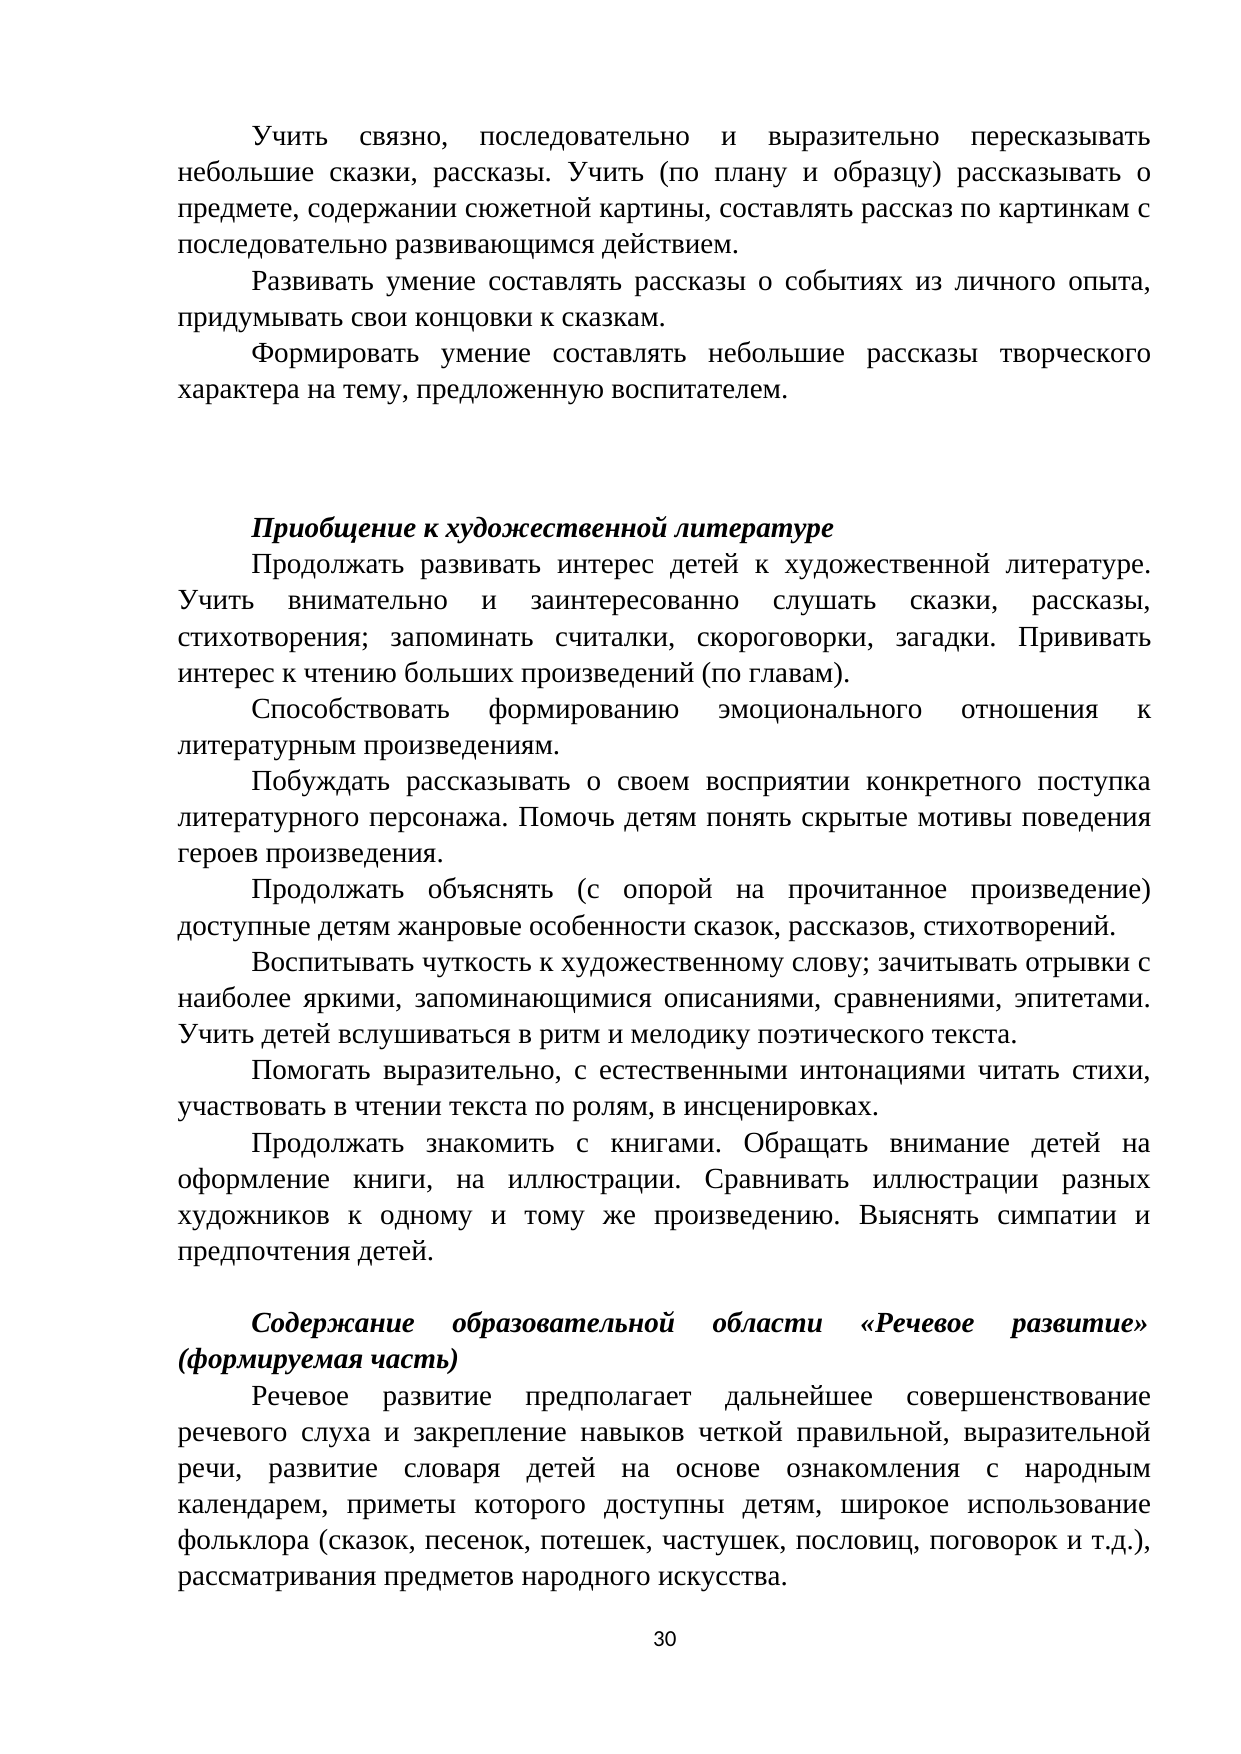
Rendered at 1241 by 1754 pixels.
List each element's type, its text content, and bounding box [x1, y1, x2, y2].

text Речевое развитие предполагает дальнейшее совершенствование речевого слуха и закрепление навыков четкой правильной, выразительной речи, развитие словаря детей на основе ознакомления с народным календарем, приметы которого доступны детям, широкое использование фольклора (сказок, песенок, потешек, частушек, пословиц, поговорок и т.д.), рассматривания предметов народного искусства. [177, 1378, 1152, 1592]
text Приобщение к художественной литературе [177, 510, 1152, 544]
text Продолжать объяснять (с опорой на прочитанное произведение) доступные детям жанровые особенности сказок, рассказов, стихотворений. [177, 872, 1152, 941]
text Способствовать формированию эмоционального отношения к литературным произведениям. [177, 691, 1152, 761]
text Помогать выразительно, с естественными интонациями читать стихи, участвовать в чтении текста по ролям, в инсценировках. [177, 1052, 1152, 1122]
text Побуждать рассказывать о своем восприятии конкретного поступка литературного персонажа. Помочь детям понять скрытые мотивы поведения героев произведения. [177, 763, 1152, 869]
text Продолжать знакомить с книгами. Обращать внимание детей на оформление книги, на иллюстрации. Сравнивать иллюстрации разных художников к одному и тому же произведению. Выяснять симпатии и предпочтения детей. [177, 1125, 1152, 1267]
text Воспитывать чуткость к художественному слову; зачитывать отрывки с наиболее яркими, запоминающимися описаниями, сравнениями, эпитетами. Учить детей вслушиваться в ритм и мелодику поэтического текста. [177, 944, 1152, 1050]
text Развивать умение составлять рассказы о событиях из личного опыта, придумывать свои концовки к сказкам. [177, 263, 1152, 332]
text Формировать умение составлять небольшие рассказы творческого характера на тему, предложенную воспитателем. [177, 335, 1152, 405]
text Содержание образовательной области «Речевое развитие» (формируемая часть) [177, 1305, 1152, 1375]
text Учить связно, последовательно и выразительно пересказывать небольшие сказки, рассказы. Учить (по плану и образцу) рассказывать о предмете, содержании сюжетной картины, составлять рассказ по картинкам с последовательно развивающимся действием. [177, 118, 1152, 260]
text Продолжать развивать интерес детей к художественной литературе. Учить внимательно и заинтересованно слушать сказки, рассказы, стихотворения; запоминать считалки, скороговорки, загадки. Прививать интерес к чтению больших произведений (по главам). [177, 546, 1152, 688]
